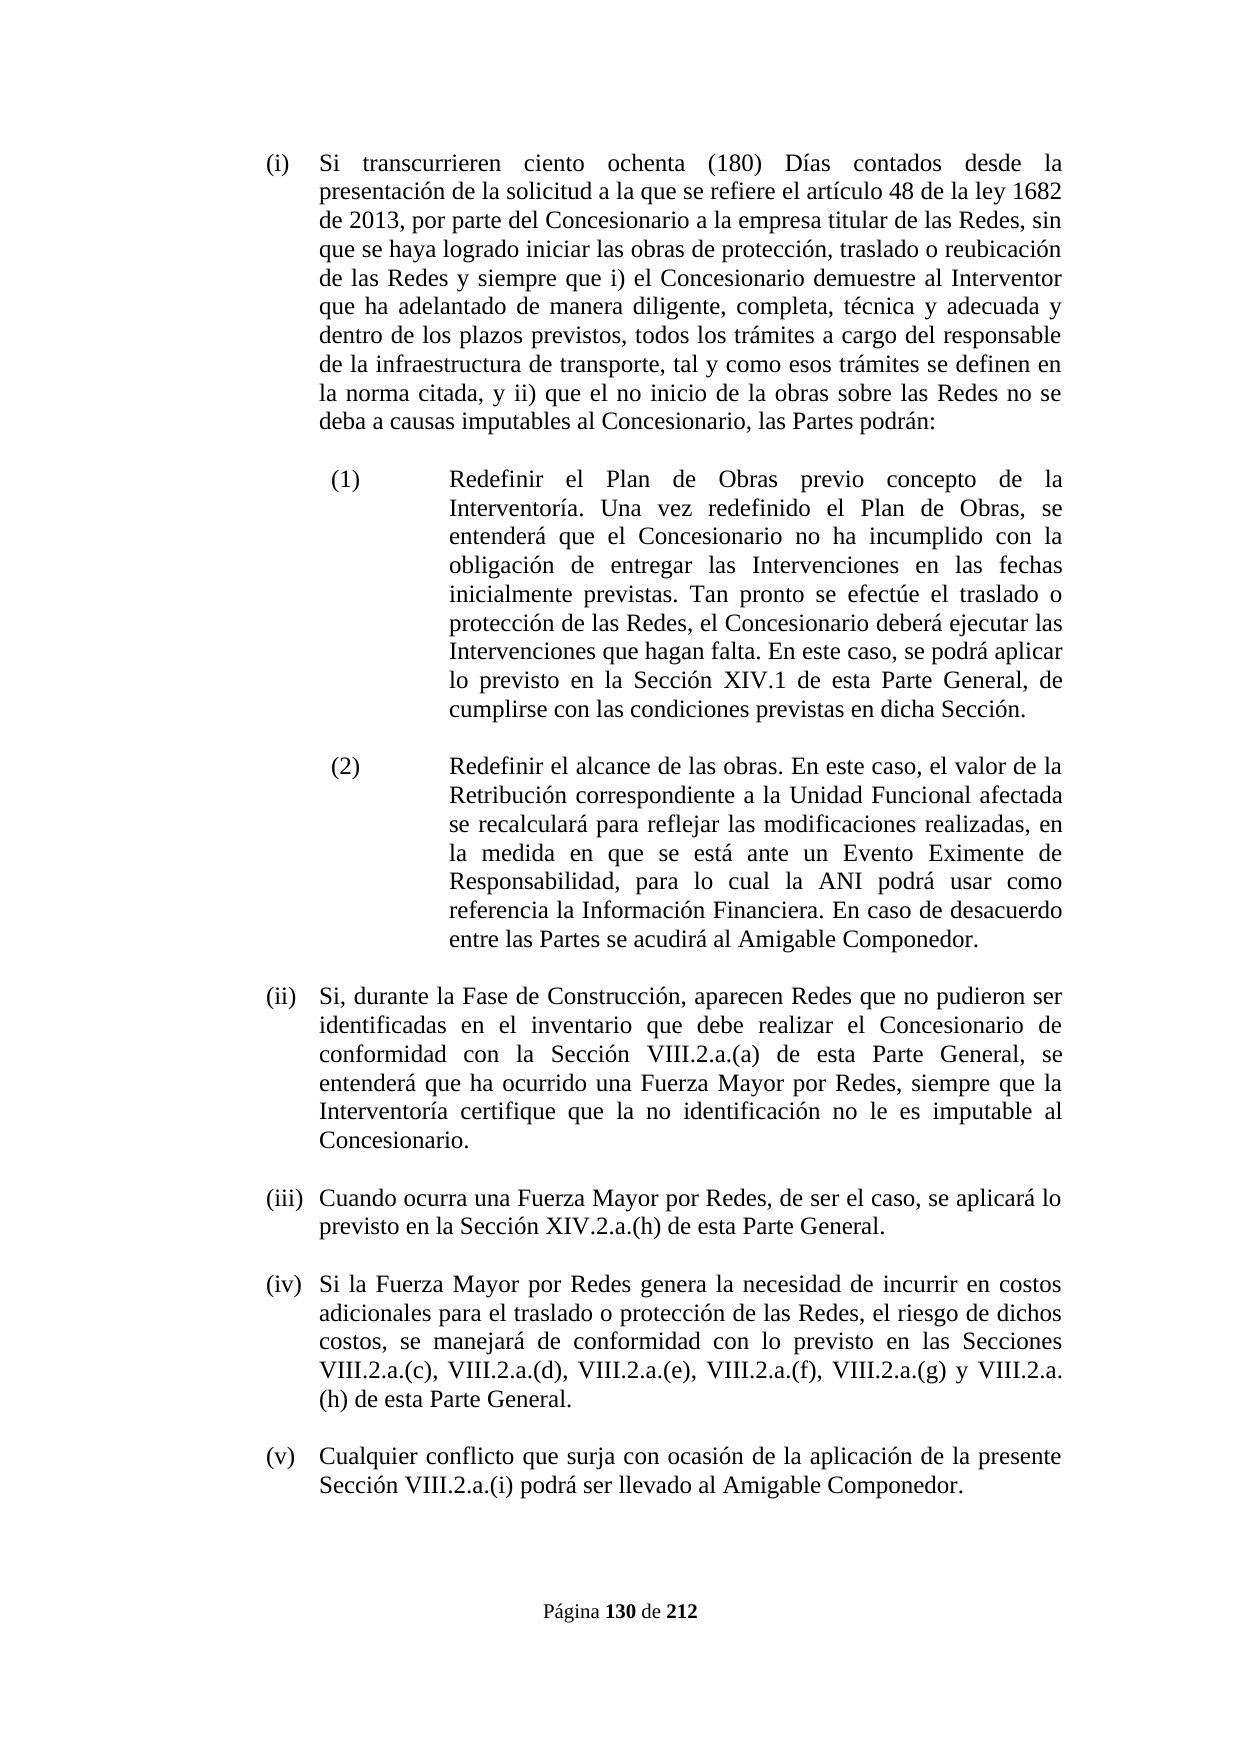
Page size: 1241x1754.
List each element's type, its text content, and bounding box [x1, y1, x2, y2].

list Cualquier conflicto que surja con ocasión de la aplicación de la presente Sección 8.2(i) podrá ser llevado al Amigable Componedor. [266, 1441, 1063, 1499]
list Redefinir el alcance de las obras. En este caso, el valor de la Retribución correspondiente a la Unidad Funcional afectada se recalculará para reflejar las modificaciones realizadas, en la medida en que se está ante un Evento Eximente de Responsabilidad, para lo cual la ANI podrá usar como referencia la Información Financiera. En caso de desacuerdo entre las Partes se acudirá al Amigable Componedor. [331, 751, 1063, 953]
list Si, durante la Fase de Construcción, aparecen Redes que no pudieron ser identificadas en el inventario que debe realizar el Concesionario de conformidad con la Sección 8.2(a) de esta Parte General, se entenderá que ha ocurrido una Fuerza Mayor por Redes, siempre que la Interventoría certifique que la no identificación no le es imputable al Concesionario. [266, 981, 1063, 1154]
list Si la Fuerza Mayor por Redes genera la necesidad de incurrir en costos adicionales para el traslado o protección de las Redes, el riesgo de dichos costos, se manejará de conformidad con lo previsto en las Secciones 8.2(c), 8.2(d), 8.2(e), 8.2(f), 8.2(g) y 8.2(h) de esta Parte General. [266, 1269, 1063, 1413]
list Cuando ocurra una Fuerza Mayor por Redes, de ser el caso, se aplicará lo previsto en la Sección 14.2(h) de esta Parte General. [266, 1183, 1063, 1240]
list Si transcurrieren ciento ochenta (180) Días contados desde la presentación de la solicitud a la que se refiere el artículo 48 de la ley 1682 de 2013, por parte del Concesionario a la empresa titular de las Redes, sin que se haya logrado iniciar las obras de protección, traslado o reubicación de las Redes y siempre que i) el Concesionario demuestre al Interventor que ha adelantado de manera diligente, completa, técnica y adecuada y dentro de los plazos previstos, todos los trámites a cargo del responsable de la infraestructura de transporte, tal y como esos trámites se definen en la norma citada, y ii) que el no inicio de la obras sobre las Redes no se deba a causas imputables al Concesionario, las Partes podrán: [266, 148, 1063, 435]
list Redefinir el Plan de Obras previo concepto de la Interventoría. Una vez redefinido el Plan de Obras, se entenderá que el Concesionario no ha incumplido con la obligación de entregar las Intervenciones en las fechas inicialmente previstas. Tan pronto se efectúe el traslado o protección de las Redes, el Concesionario deberá ejecutar las Intervenciones que hagan falta. En este caso, se podrá aplicar lo previsto en la Sección 14.1 de esta Parte General, de cumplirse con las condiciones previstas en dicha Sección. [331, 464, 1063, 723]
